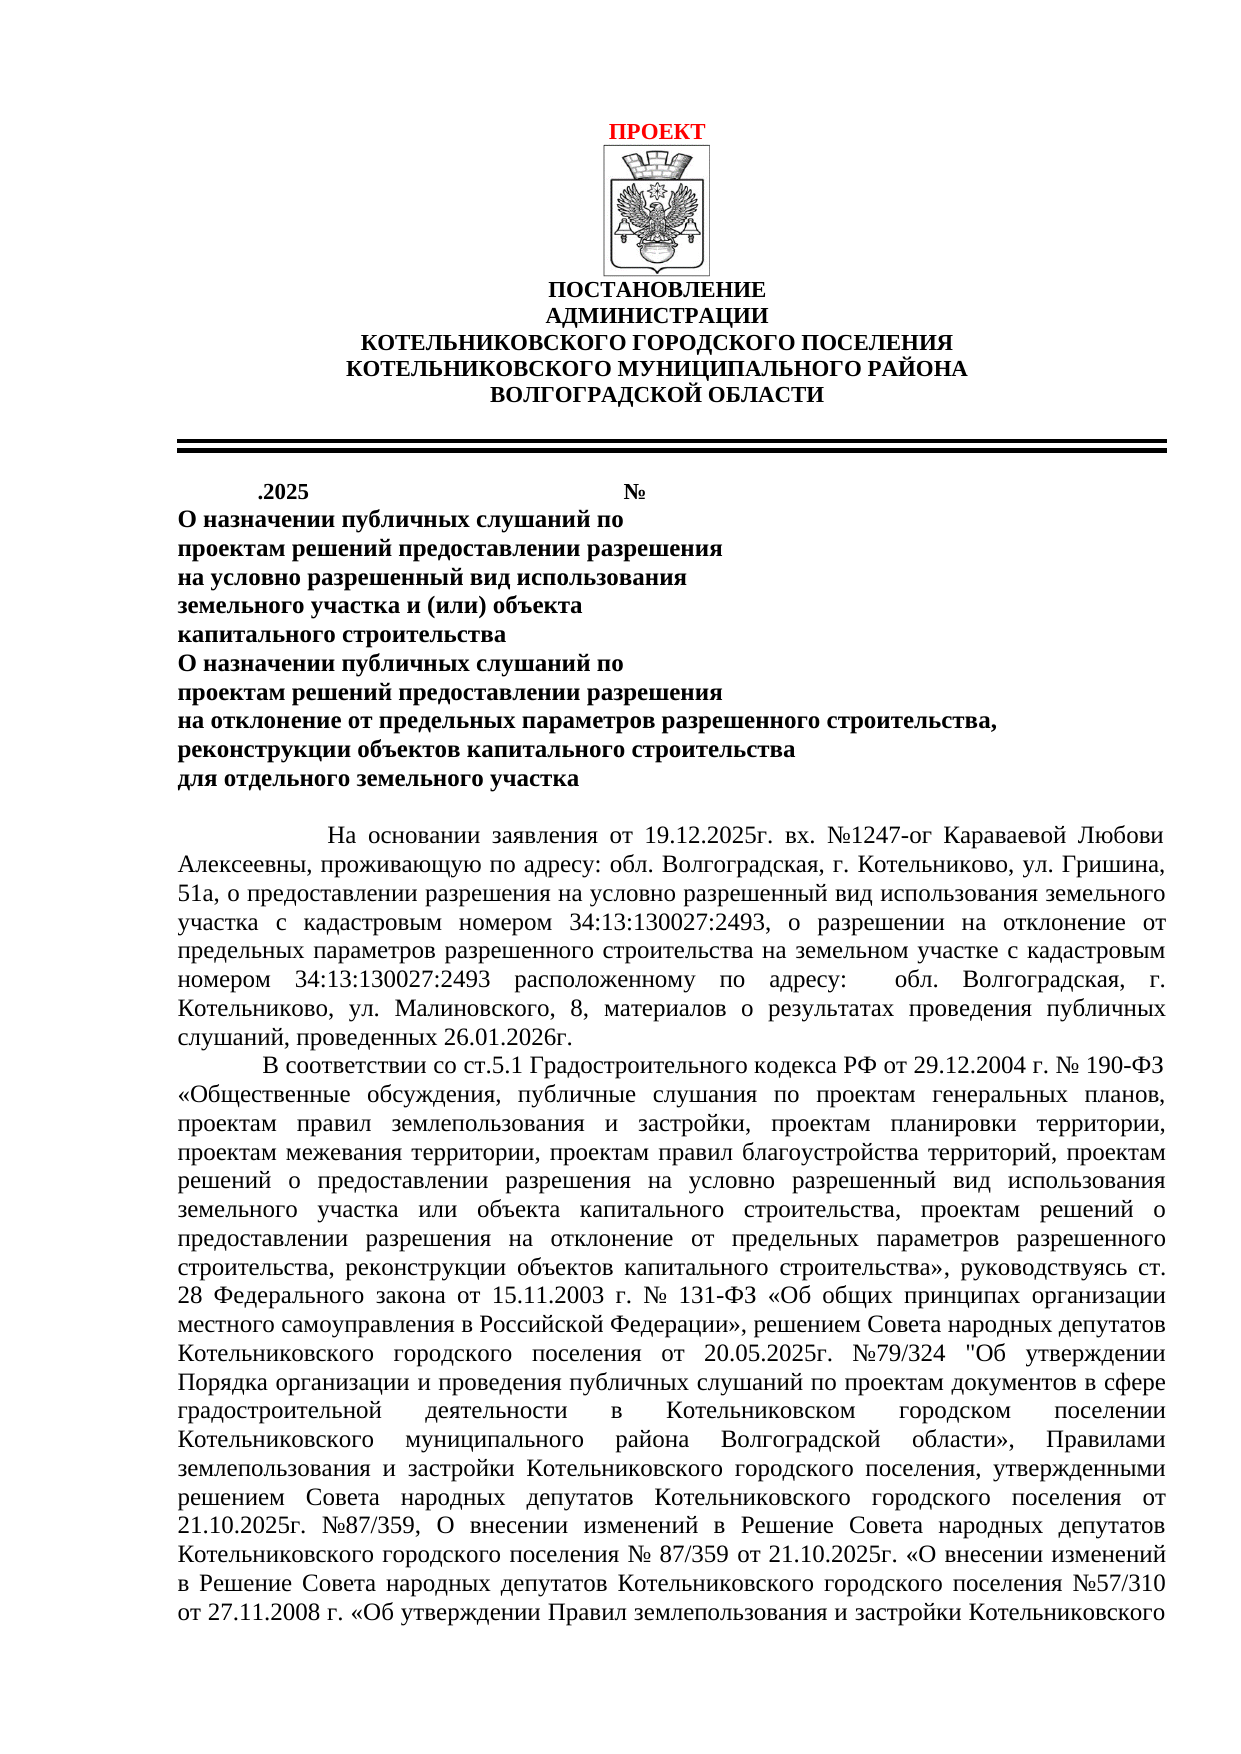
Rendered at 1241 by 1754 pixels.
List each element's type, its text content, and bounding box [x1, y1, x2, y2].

text на условно разрешенный вид использования [177, 562, 1167, 591]
text .2025 № [177, 478, 1167, 504]
text ПОСТАНОВЛЕНИЕ [148, 276, 1167, 302]
text На основании заявления от 19.12.2025г. вх. №1247-ог Караваевой Любови Алексеевны, проживающую по адресу: обл. Волгоградская, г. Котельниково, ул. Гришина, 51а, о предоставлении разрешения на условно разрешенный вид использования земельного участка с кадастровым номером 34:13:130027:2493, о разрешении на отклонение от предельных параметров разрешенного строительства на земельном участке с кадастровым номером 34:13:130027:2493 расположенному по адресу: обл. Волгоградская, г. Котельниково, ул. Малиновского, 8, материалов о результатах проведения публичных слушаний, проведенных 26.01.2026г. [177, 821, 1167, 1051]
text АДМИНИСТРАЦИИ [148, 302, 1167, 329]
text капитального строительства [177, 619, 1167, 648]
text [177, 1051, 1167, 1626]
text ВОЛГОГРАДСКОЙ ОБЛАСТИ [148, 382, 1167, 408]
text для отдельного земельного участка [177, 763, 1167, 792]
text ПРОЕКТ [148, 118, 1167, 144]
text на отклонение от предельных параметров разрешенного строительства, [177, 706, 1167, 734]
text проектам решений предоставлении разрешения [177, 533, 1167, 562]
text КОТЕЛЬНИКОВСКОГО МУНИЦИПАЛЬНОГО РАЙОНА [148, 355, 1167, 382]
text О назначении публичных слушаний по [177, 648, 1167, 677]
text земельного участка и (или) объекта [177, 591, 1167, 619]
text О назначении публичных слушаний по [177, 504, 1167, 533]
text реконструкции объектов капитального строительства [177, 734, 1167, 763]
text проектам решений предоставлении разрешения [177, 677, 1167, 706]
picture [601, 144, 714, 277]
text КОТЕЛЬНИКОВСКОГО ГОРОДСКОГО ПОСЕЛЕНИЯ [148, 329, 1167, 355]
